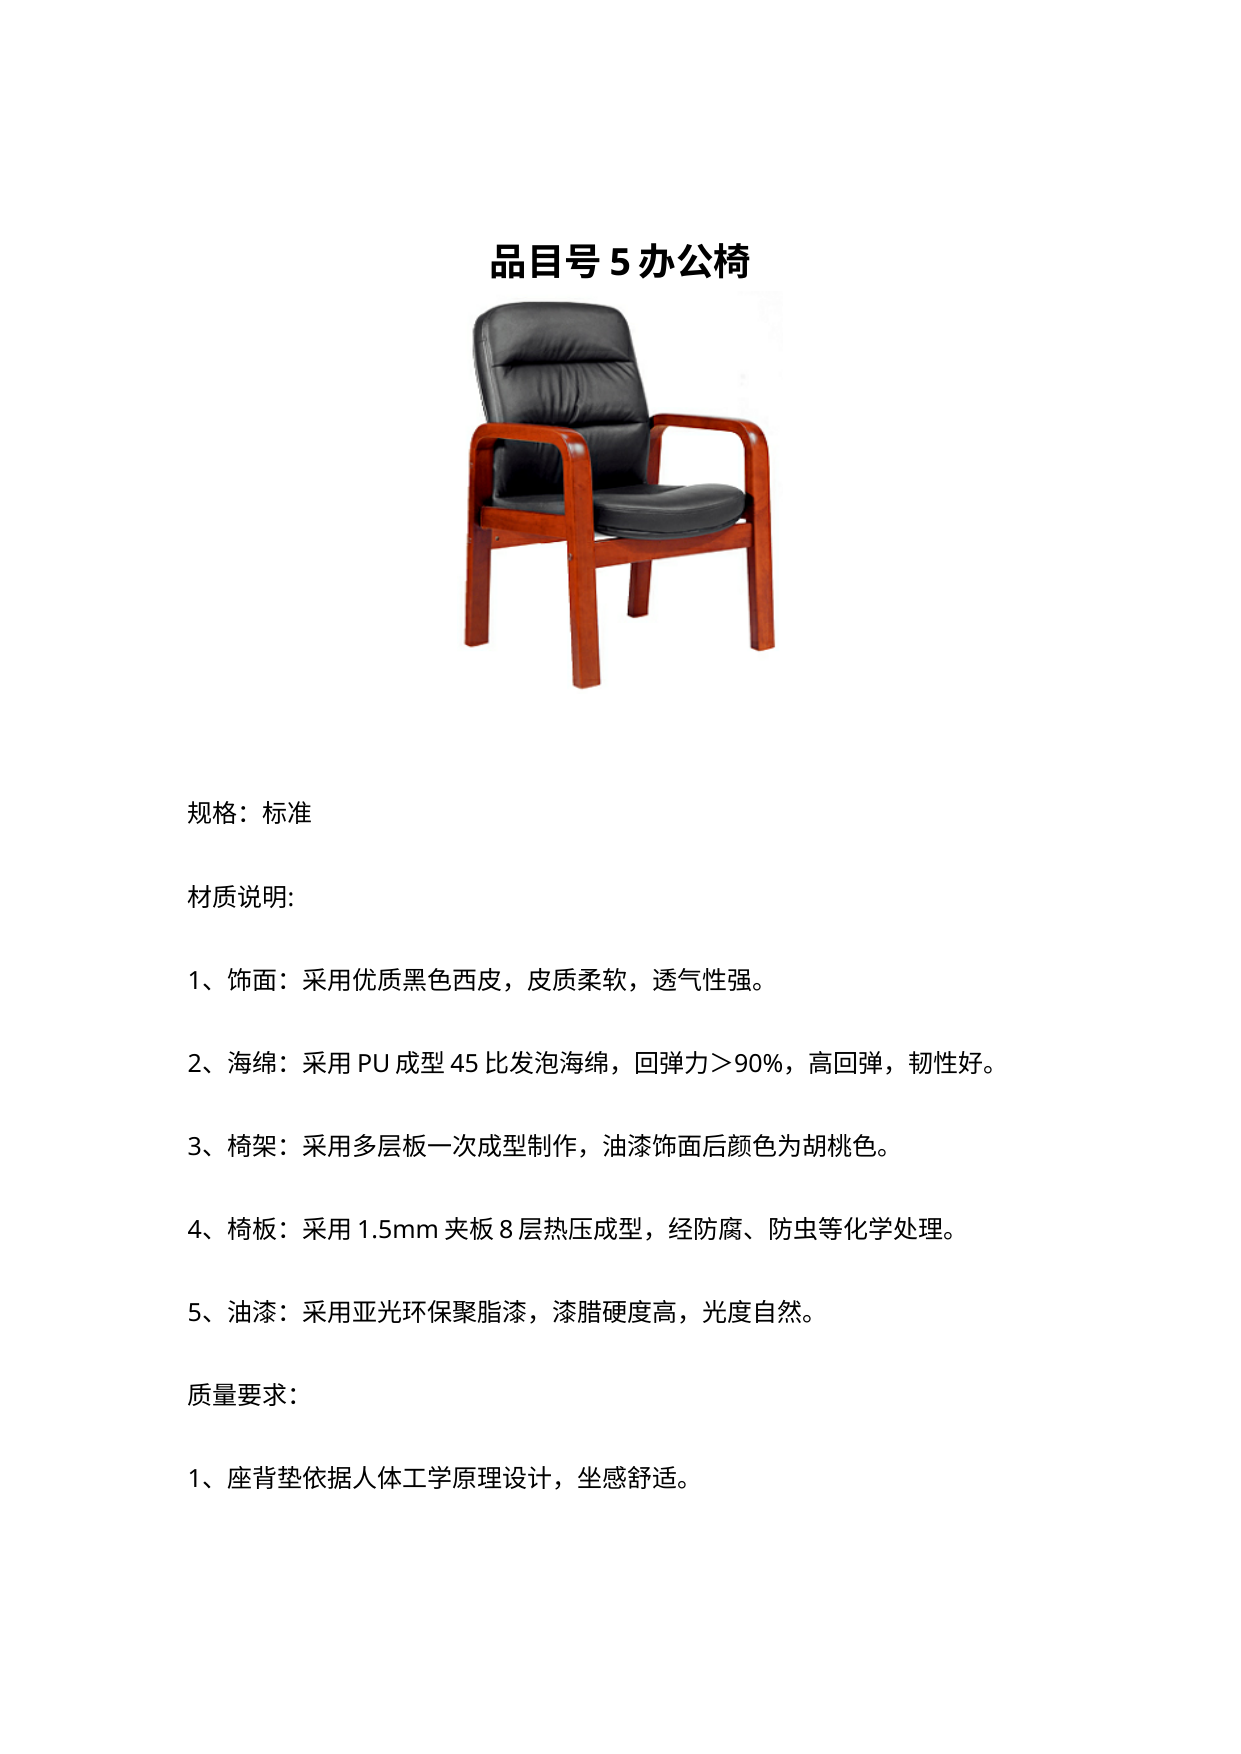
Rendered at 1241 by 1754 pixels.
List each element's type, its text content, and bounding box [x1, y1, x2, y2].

text 5、油漆：采用亚光环保聚脂漆，漆腊硬度高，光度自然。 [187, 1278, 1053, 1343]
text 3、椅架：采用多层板一次成型制作，油漆饰面后颜色为胡桃色。 [187, 1112, 1053, 1177]
text 材质说明: [187, 863, 1053, 928]
text 规格：标准 [187, 779, 1053, 844]
text 1、座背垫依据人体工学原理设计，坐感舒适。 [187, 1444, 1053, 1509]
text 品目号5办公椅 [187, 227, 1053, 292]
text 2、海绵：采用PU成型45比发泡海绵，回弹力＞90%，高回弹，韧性好。 [187, 1029, 1053, 1094]
picture [457, 291, 783, 694]
text 4、椅板：采用1.5mm夹板8层热压成型，经防腐、防虫等化学处理。 [187, 1195, 1053, 1260]
text 1、饰面：采用优质黑色西皮，皮质柔软，透气性强。 [187, 946, 1053, 1011]
text 质量要求： [187, 1361, 1053, 1426]
